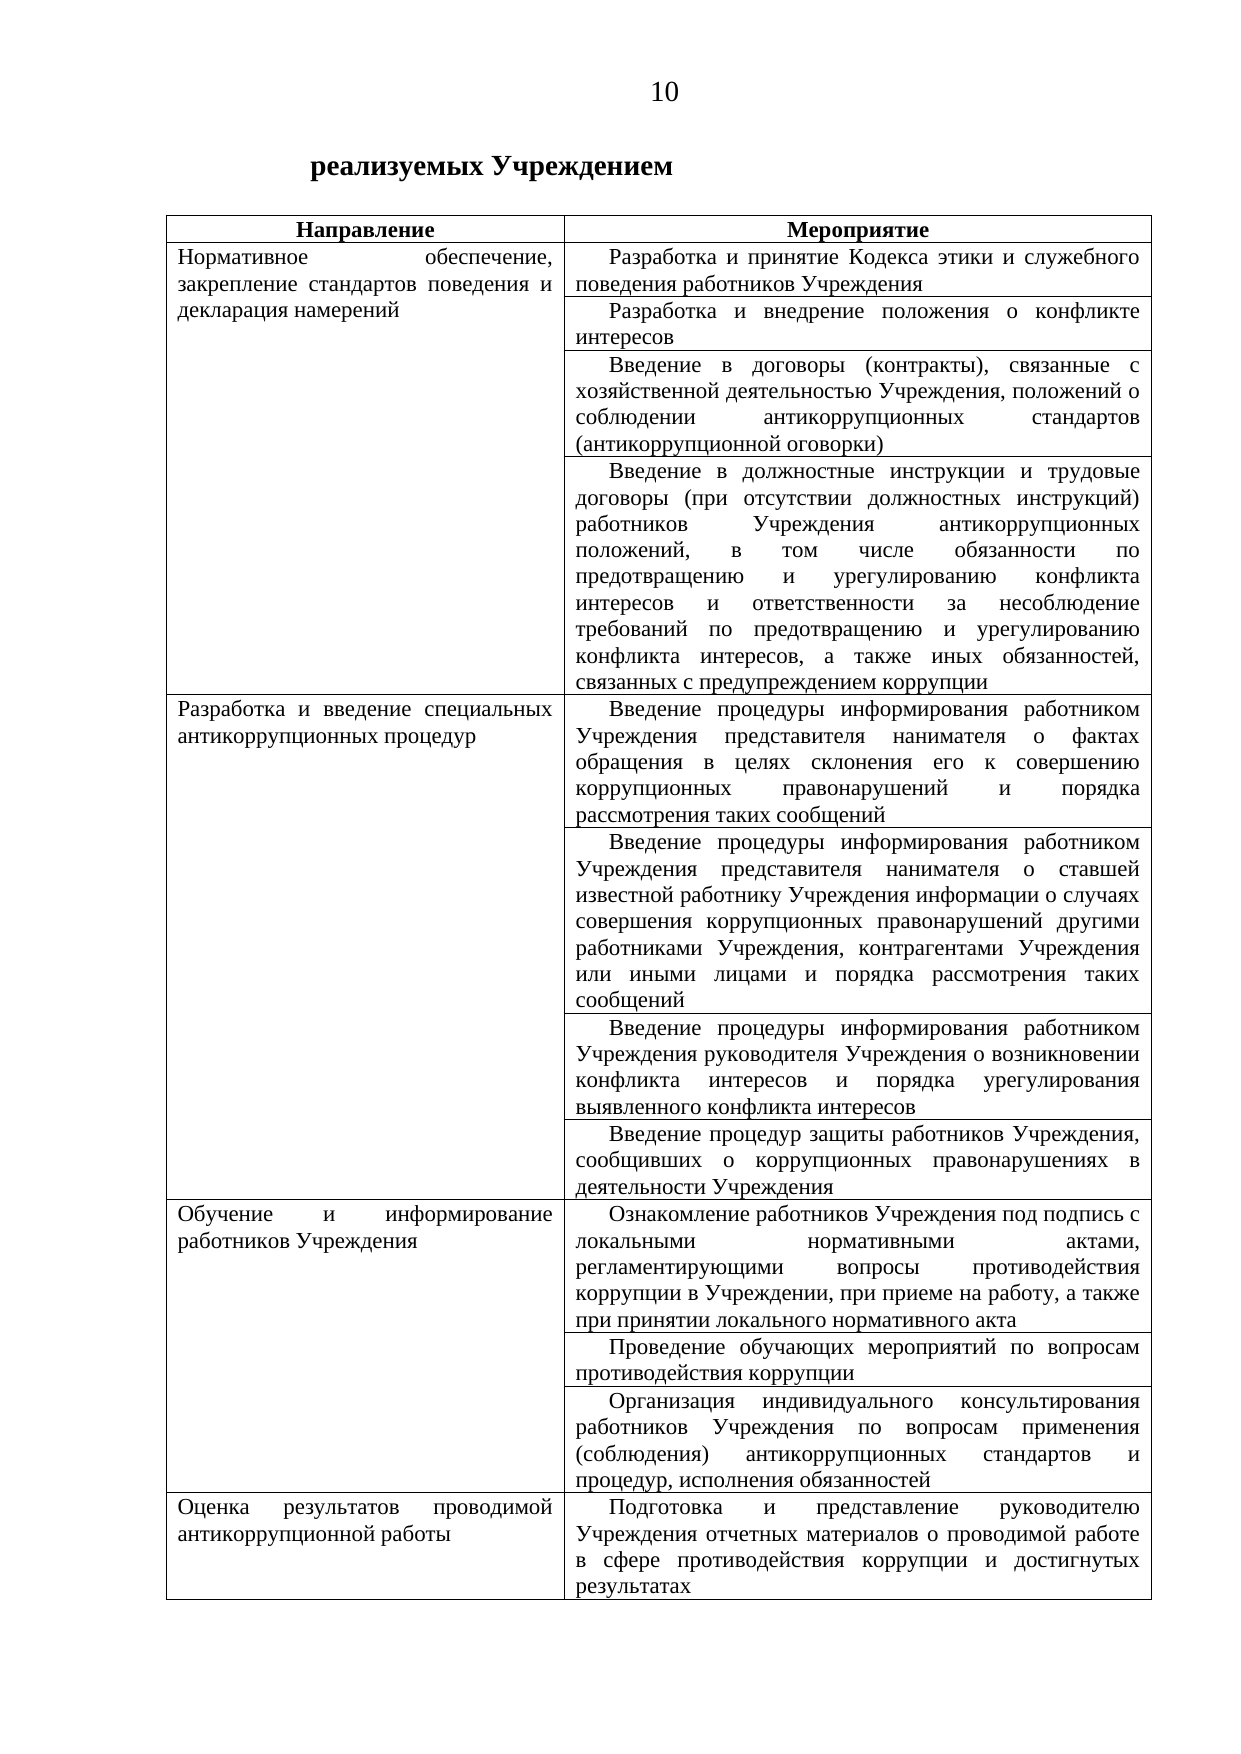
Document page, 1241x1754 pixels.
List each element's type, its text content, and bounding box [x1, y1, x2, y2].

table_cell Введение процедур защиты работников Учреждения, сообщивших о коррупционных правонарушениях в деятельности Учреждения [565, 1120, 1151, 1199]
table_cell Введение процедуры информирования работником Учреждения представителя нанимателя о ставшей известной работнику Учреждения информации о случаях совершения коррупционных правонарушений другими работниками Учреждения, контрагентами Учреждения или иными лицами и порядка рассмотрения таких сообщений [565, 828, 1151, 1013]
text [251, 148, 1152, 181]
table_cell Разработка и принятие Кодекса этики и служебного поведения работников Учреждения [565, 243, 1151, 296]
table_header Направление [167, 216, 564, 242]
table_cell Нормативное обеспечение, закрепление стандартов поведения и декларация намерений [167, 243, 564, 694]
table_cell Введение в договоры (контракты), связанные с хозяйственной деятельностью Учреждения, положений о соблюдении антикоррупционных стандартов (антикоррупционной оговорки) [565, 351, 1151, 456]
table_cell Разработка и внедрение положения о конфликте интересов [565, 297, 1151, 350]
table_cell Введение процедуры информирования работником Учреждения руководителя Учреждения о возникновении конфликта интересов и порядка урегулирования выявленного конфликта интересов [565, 1014, 1151, 1119]
table_cell Обучение и информирование работников Учреждения [167, 1200, 564, 1492]
table_cell Проведение обучающих мероприятий по вопросам противодействия коррупции [565, 1333, 1151, 1386]
table_cell Разработка и введение специальных антикоррупционных процедур [167, 695, 564, 1199]
table_cell Введение процедуры информирования работником Учреждения представителя нанимателя о фактах обращения в целях склонения его к совершению коррупционных правонарушений и порядка рассмотрения таких сообщений [565, 695, 1151, 827]
table_cell Организация индивидуального консультирования работников Учреждения по вопросам применения (соблюдения) антикоррупционных стандартов и процедур, исполнения обязанностей [565, 1387, 1151, 1492]
table_cell Оценка результатов проводимой антикоррупционной работы [167, 1493, 564, 1599]
table_cell Ознакомление работников Учреждения под подпись с локальными нормативными актами, регламентирующими вопросы противодействия коррупции в Учреждении, при приеме на работу, а также при принятии локального нормативного акта [565, 1200, 1151, 1332]
table_cell Введение в должностные инструкции и трудовые договоры (при отсутствии должностных инструкций) работников Учреждения антикоррупционных положений, в том числе обязанности по предотвращению и урегулированию конфликта интересов и ответственности за несоблюдение требований по предотвращению и урегулированию конфликта интересов, а также иных обязанностей, связанных с предупреждением коррупции [565, 457, 1151, 694]
table_header Мероприятие [565, 216, 1151, 242]
table_cell Подготовка и представление руководителю Учреждения отчетных материалов о проводимой работе в сфере противодействия коррупции и достигнутых результатах [565, 1493, 1151, 1599]
